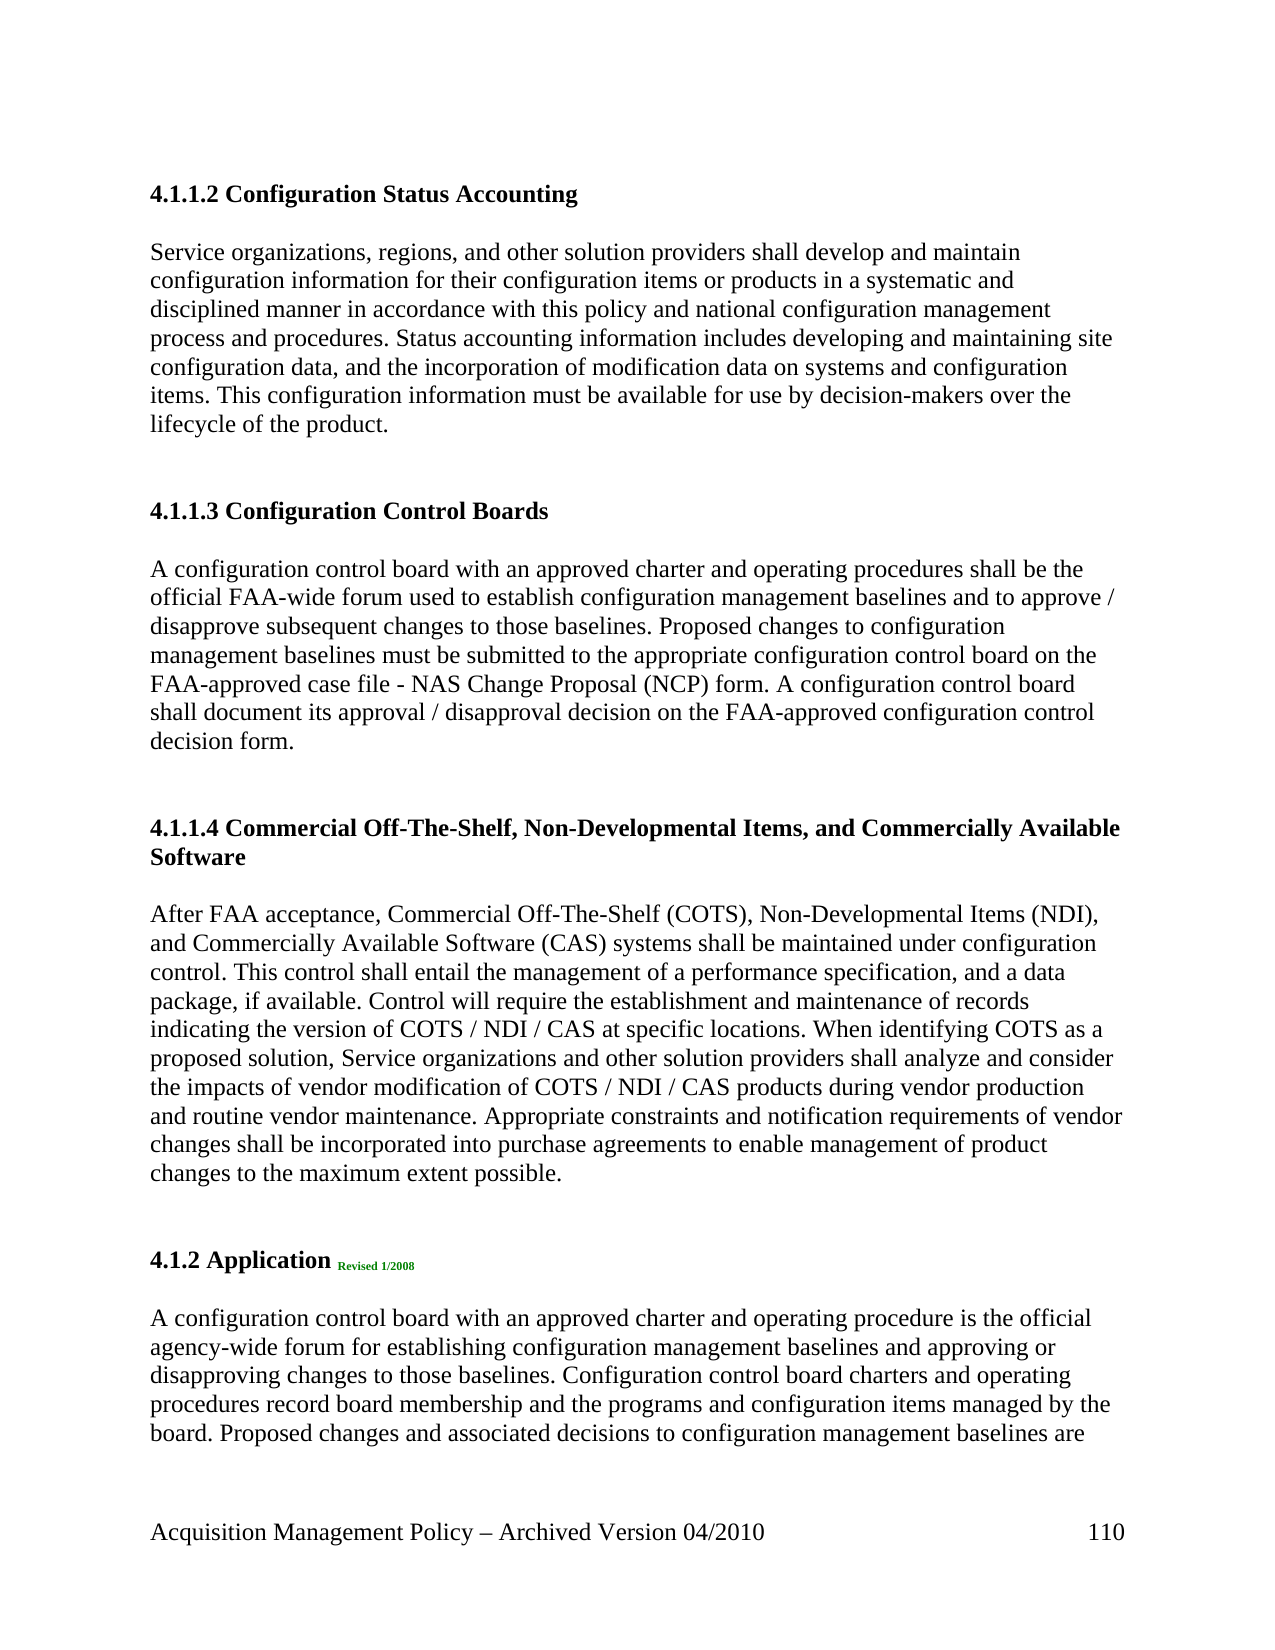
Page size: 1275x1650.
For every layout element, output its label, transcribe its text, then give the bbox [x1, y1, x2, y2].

text Service organizations, regions, and other solution providers shall develop and maintain configuration information for their configuration items or products in a systematic and disciplined manner in accordance with this policy and national configuration management process and procedures. Status accounting information includes developing and maintaining site configuration data, and the incorporation of modification data on systems and configuration items. This configuration information must be available for use by decision-makers over the lifecycle of the product. [150, 237, 1125, 438]
text 4.1.1.2 Configuration Status Accounting [150, 150, 1125, 207]
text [150, 1303, 1125, 1447]
text 4.1.2 Application Revised 1/2008 [150, 1216, 1125, 1274]
text A configuration control board with an approved charter and operating procedures shall be the official FAA-wide forum used to establish configuration management baselines and to approve / disapprove subsequent changes to those baselines. Proposed changes to configuration management baselines must be submitted to the appropriate configuration control board on the FAA-approved case file - NAS Change Proposal (NCP) form. A configuration control board shall document its approval / disapproval decision on the FAA-approved configuration control decision form. [150, 554, 1125, 755]
text 4.1.1.3 Configuration Control Boards [150, 467, 1125, 524]
text After FAA acceptance, Commercial Off-The-Shelf (COTS), Non-Developmental Items (NDI), and Commercially Available Software (CAS) systems shall be maintained under configuration control. This control shall entail the management of a performance specification, and a data package, if available. Control will require the establishment and maintenance of records indicating the version of COTS / NDI / CAS at specific locations. When identifying COTS as a proposed solution, Service organizations and other solution providers shall analyze and consider the impacts of vendor modification of COTS / NDI / CAS products during vendor production and routine vendor maintenance. Appropriate constraints and notification requirements of vendor changes shall be incorporated into purchase agreements to enable management of product changes to the maximum extent possible. [150, 899, 1125, 1187]
text 4.1.1.4 Commercial Off-The-Shelf, Non-Developmental Items, and Commercially Available Software [150, 784, 1125, 870]
